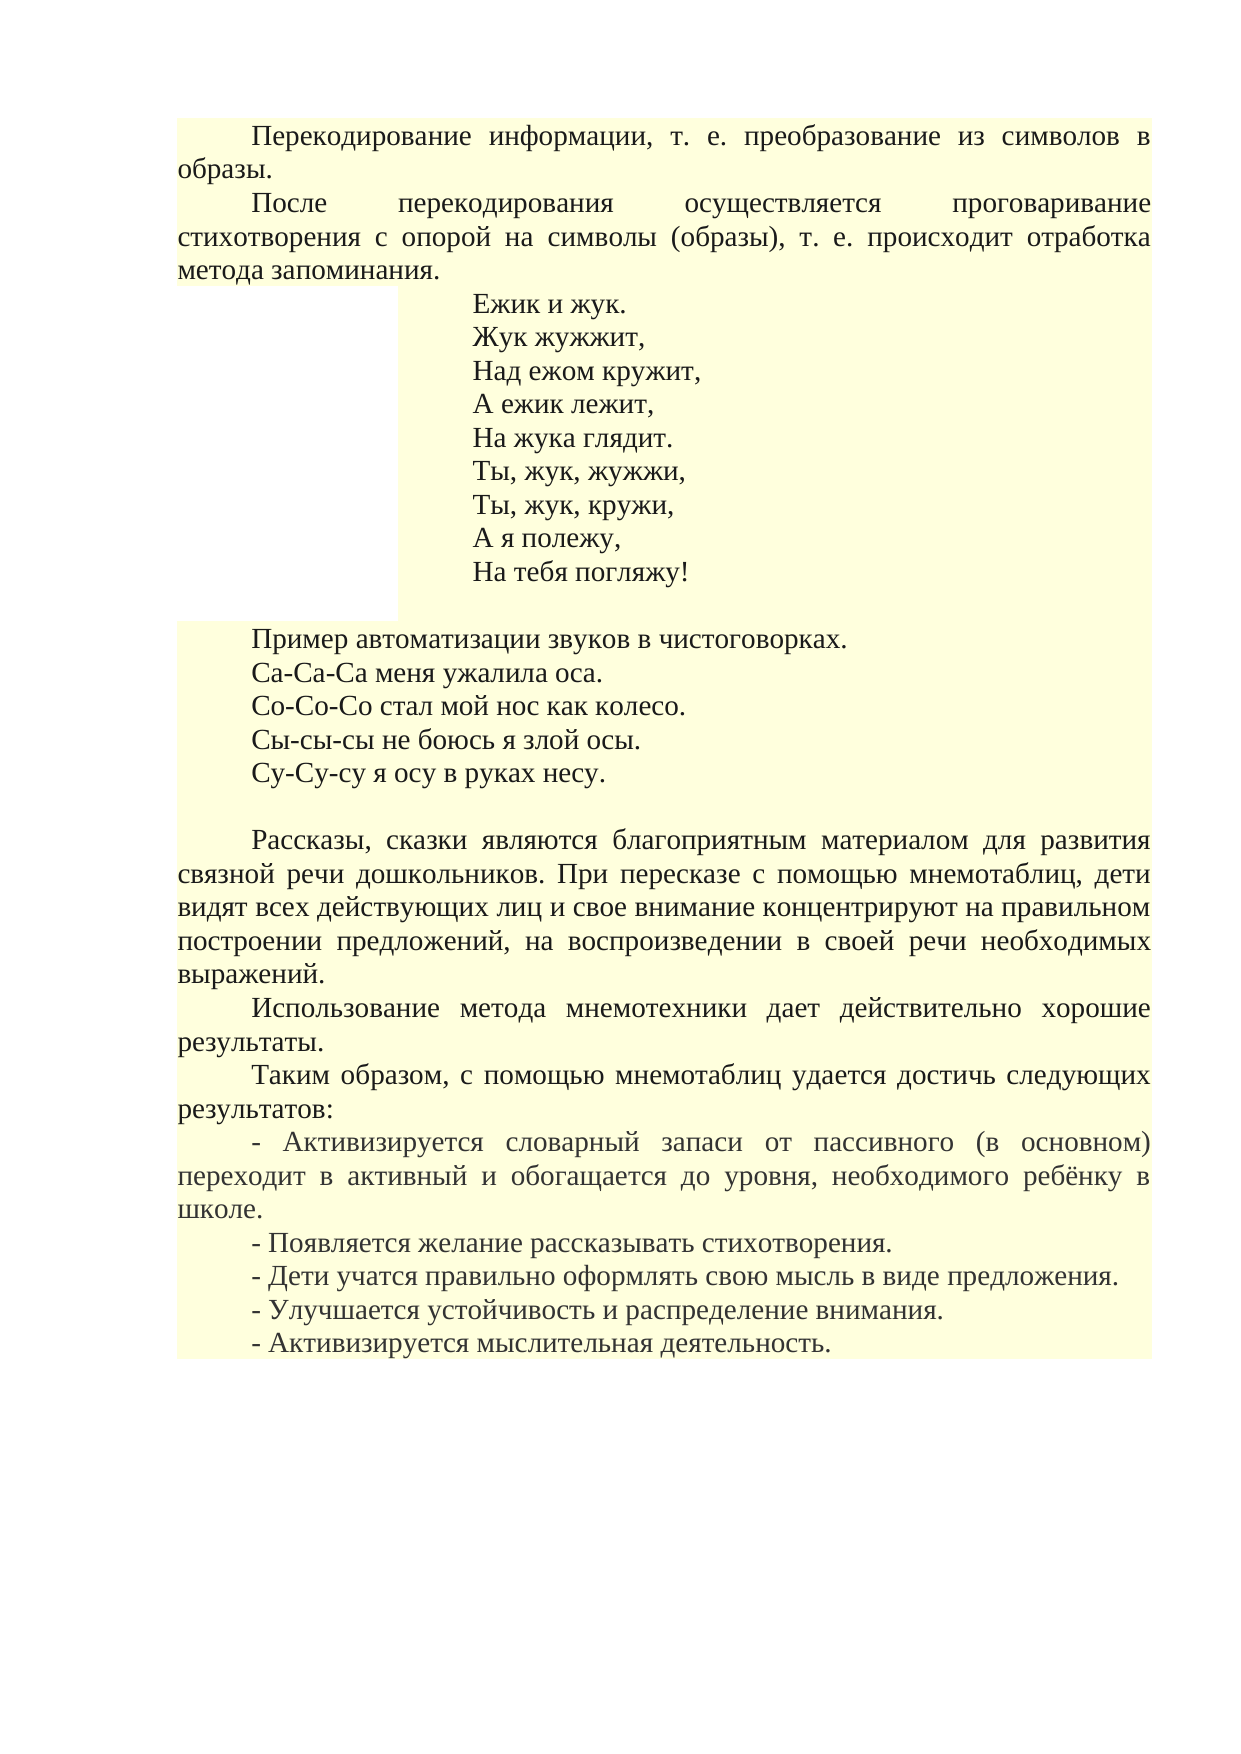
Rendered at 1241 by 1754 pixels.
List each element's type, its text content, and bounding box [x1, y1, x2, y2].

text Ты, жук, жужжи, [398, 453, 1152, 487]
text На жука глядит. [398, 420, 1152, 453]
text Ежик и жук. [398, 286, 1152, 319]
text После перекодирования осуществляется проговаривание стихотворения с опорой на символы (образы), т. е. происходит отработка метода запоминания. [177, 185, 1152, 286]
text Перекодирование информации, т. е. преобразование из символов в образы. [177, 118, 1152, 185]
text Рассказы, сказки являются благоприятным материалом для развития связной речи дошкольников. При пересказе с помощью мнемотаблиц, дети видят всех действующих лиц и свое внимание концентрируют на правильном построении предложений, на воспроизведении в своей речи необходимых выражений. [177, 822, 1152, 990]
text А ежик лежит, [398, 386, 1152, 420]
text Таким образом, с помощью мнемотаблиц удается достичь следующих результатов: [177, 1057, 1152, 1124]
text Жук жужжит, [398, 319, 1152, 353]
text - Появляется желание рассказывать стихотворения. [177, 1225, 1152, 1258]
text Использование метода мнемотехники дает действительно хорошие результаты. [177, 990, 1152, 1057]
text - Дети учатся правильно оформлять свою мысль в виде предложения. [177, 1258, 1152, 1292]
text Пример автоматизации звуков в чистоговорках. [177, 621, 1152, 655]
text Со-Со-Со стал мой нос как колесо. [177, 688, 1152, 722]
text Над ежом кружит, [398, 353, 1152, 386]
text Су-Су-су я осу в руках несу. [177, 755, 1152, 789]
text Ты, жук, кружи, [398, 487, 1152, 521]
text - Активизируется мыслительная деятельность. [177, 1326, 1152, 1359]
text - Улучшается устойчивость и распределение внимания. [177, 1292, 1152, 1326]
text А я полежу, [398, 521, 1152, 554]
text - Активизируется словарный запаси от пассивного (в основном) переходит в активный и обогащается до уровня, необходимого ребёнку в школе. [177, 1124, 1152, 1225]
text На тебя погляжу! [398, 554, 1152, 588]
text Са-Са-Са меня ужалила оса. [177, 655, 1152, 688]
text Сы-сы-сы не боюсь я злой осы. [177, 722, 1152, 755]
